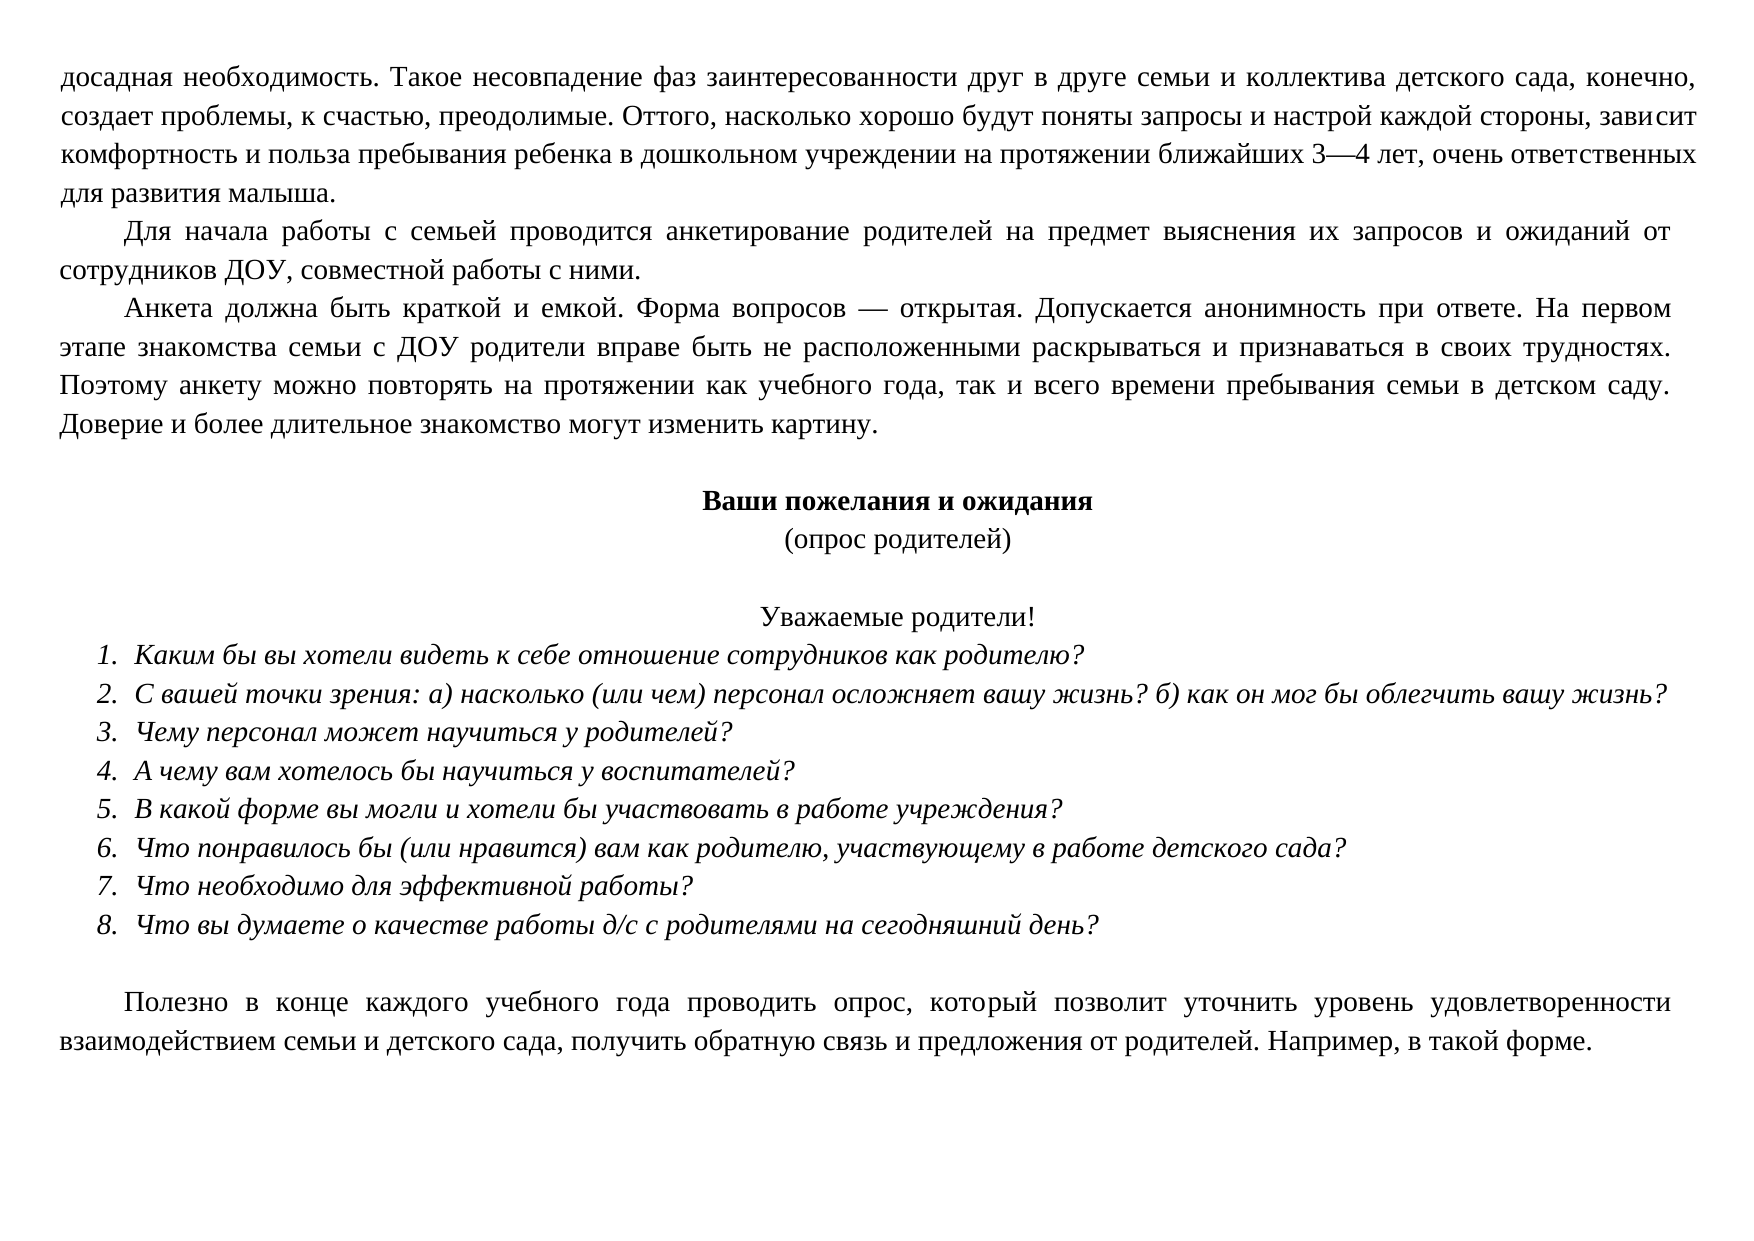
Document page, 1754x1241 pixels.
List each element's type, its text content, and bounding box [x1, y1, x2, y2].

list С вашей точки зрения: а) насколько (или чем) персонал осложняет вашу жизнь? б) как он мог бы облегчить вашу жизнь? [97, 676, 1672, 709]
list Что понравилось бы (или нравится) вам как родителю, участвующему в работе детского сада? [97, 830, 1672, 863]
list В какой форме вы могли и хотели бы участвовать в работе учреждения? [97, 791, 1672, 825]
list Что вы думаете о качестве работы д/с с родителями на сегодняшний день? [97, 907, 1672, 941]
list А чему вам хотелось бы научиться у воспитателей? [97, 753, 1672, 786]
text Уважаемые родители! [59, 599, 1672, 632]
text Анкета должна быть краткой и емкой. Форма вопросов — открытая. Допускается анонимность при ответе. На первом этапе знакомства семьи с ДОУ родители вправе быть не расположенными раскрываться и признаваться в своих трудностях. Поэтому анкету можно повторять на протяжении как учебного года, так и всего времени пребывания семьи в детском саду. Доверие и более длительное знакомство могут изменить картину. [59, 290, 1672, 439]
list Чему персонал может научиться у родителей? [97, 714, 1672, 748]
list Каким бы вы хотели видеть к себе отношение сотрудников как родителю? [97, 637, 1672, 671]
text Ваши пожелания и ожидания [59, 483, 1672, 517]
text Полезно в конце каждого учебного года проводить опрос, который позволит уточнить уровень удовлетворенности взаимодействием семьи и детского сада, получить обратную связь и предложения от родителей. Например, в такой форме. [59, 984, 1672, 1056]
text (опрос родителей) [59, 522, 1672, 555]
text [61, 59, 1697, 208]
list Что необходимо для эффективной работы? [97, 868, 1672, 902]
text Для начала работы с семьей проводится анкетирование родителей на предмет выяснения их запросов и ожиданий от сотрудников ДОУ, совместной работы с ними. [59, 213, 1672, 285]
